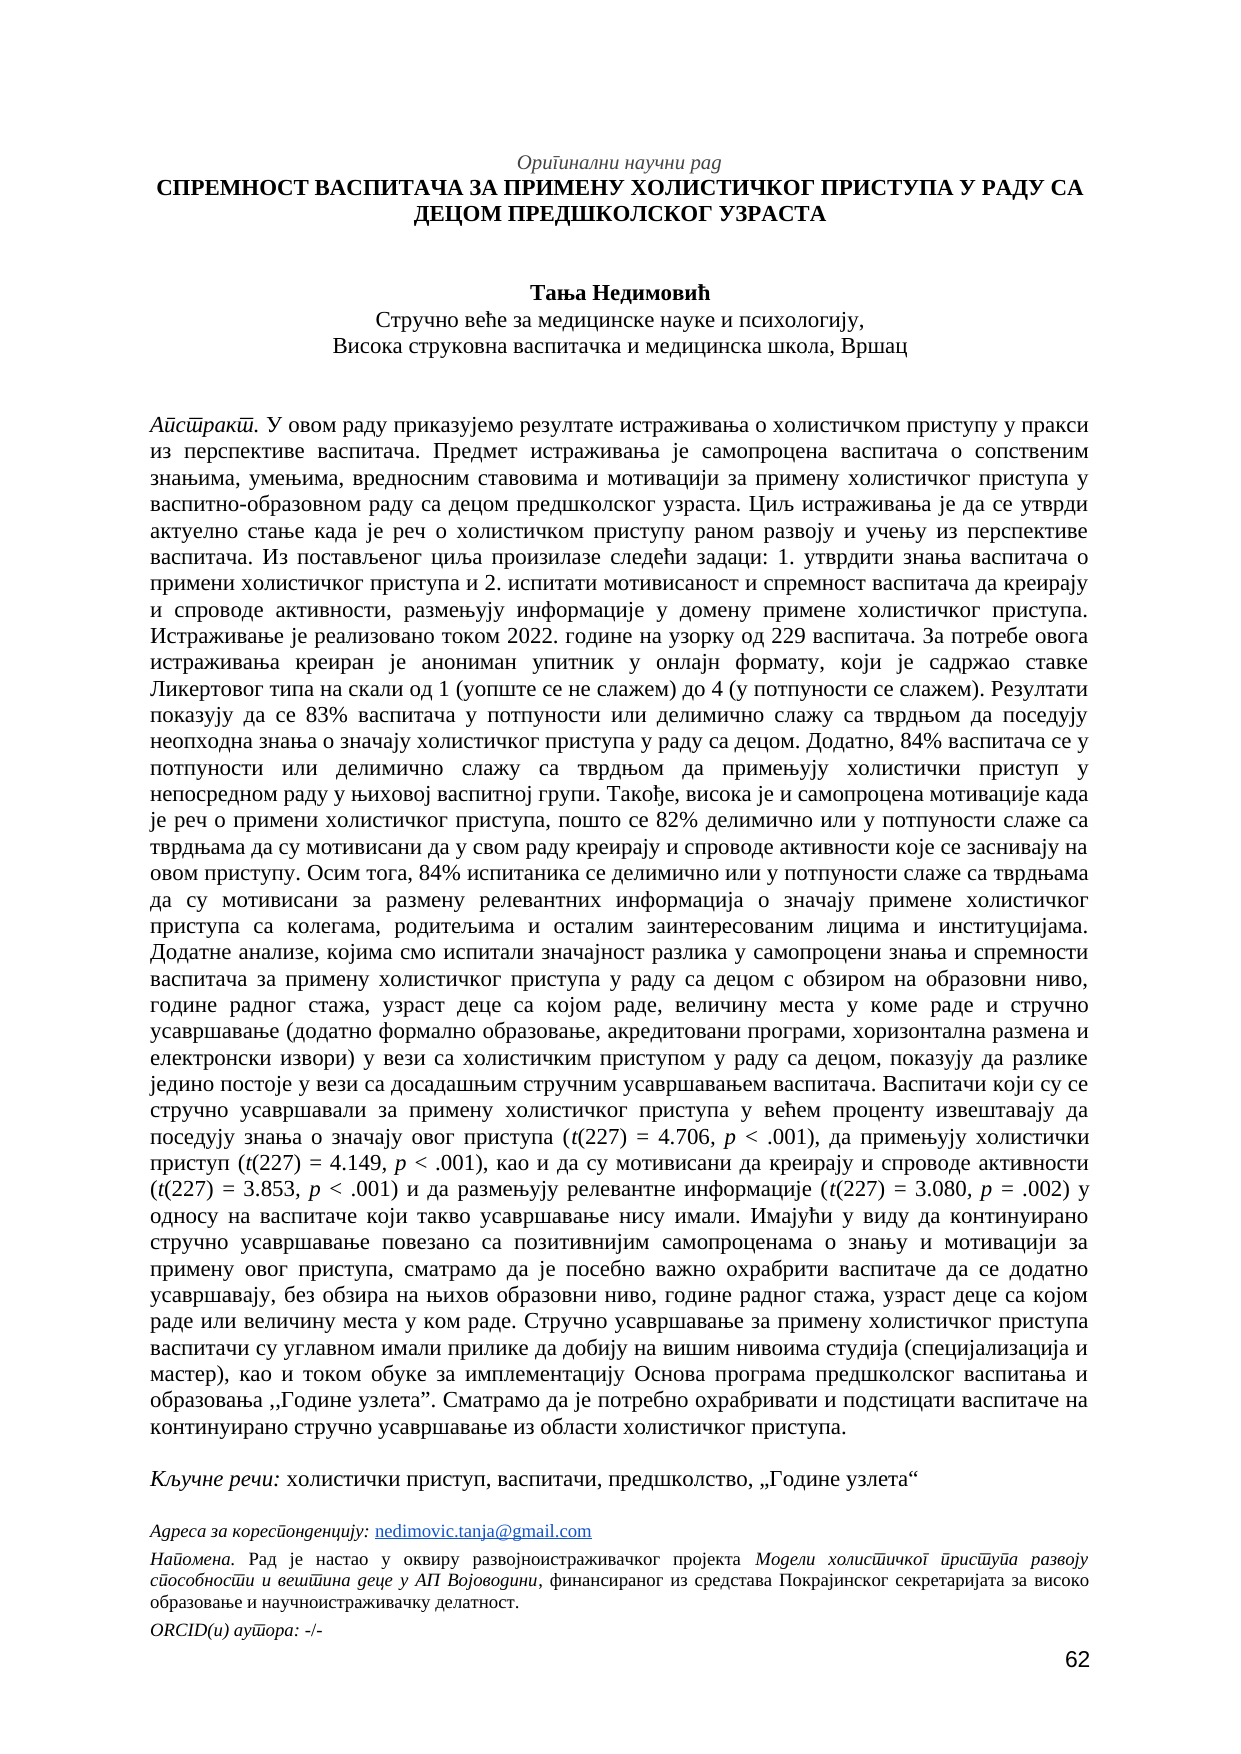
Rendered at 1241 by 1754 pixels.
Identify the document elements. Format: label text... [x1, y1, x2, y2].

text Кључне речи: холистички приступ, васпитачи, предшколство, „Године узлета“ [150, 1465, 1090, 1492]
text Оригинални научни рад [150, 150, 1090, 174]
text Тања Недимовић [150, 279, 1090, 306]
text Апстракт. У овом раду приказујемо резултате истраживања о холистичком приступу у пракси из перспективе васпитача. Предмет истраживања је самопроцена васпитача о сопственим знањима, умењима, вредносним ставовима и мотивацији за примену холистичког приступа у васпитно-образовном раду са децом предшколског узраста. Циљ истраживања је да се утврди актуелно стање када је реч о холистичком приступу раном развоју и учењу из перспективе васпитача. Из постављеног циља произилазе следећи задаци: 1. утврдити знања васпитача о примени холистичког приступа и 2. испитати мотивисаност и спремност васпитача да креирају и спроводе активности, размењују информације у домену примене холистичког приступа. Истраживање је реализовано током 2022. године на узорку од 229 васпитача. За потребе овога истраживања креиран је анониман упитник у онлајн формату, који је садржао ставке Ликертовог типа на скали од 1 (уопште се не слажем) до 4 (у потпуности се слажем). Резултати показују да се 83% васпитача у потпуности или делимично слажу са тврдњом да поседују неопходна знања о значају холистичког приступа у раду са децом. Додатно, 84% васпитача се у потпуности или делимично слажу са тврдњом да примењују холистички приступ у непосредном раду у њиховој васпитној групи. Такође, висока је и самопроцена мотивације када је реч о примени холистичког приступа, пошто се 82% делимично или у потпуности слаже са тврдњама да су мотивисани да у свом раду креирају и спроводе активности које се заснивају на овом приступу. Осим тога, 84% испитаника се делимично или у потпуности слаже са тврдњама да су мотивисани за размену релевантних информација о значају примене холистичког приступа са колегама, родитељима и осталим заинтересованим лицима и институцијама. Додатне анализе, којима смо испитали значајност разлика у самопроцени знања и спремности васпитача за примену холистичког приступа у раду са децом с обзиром на образовни ниво, године радног стажа, узраст деце са којом раде, величину места у коме раде и стручно усавршавање (додатно формално образовање, акредитовани програми, хоризонтална размена и електронски извори) у вези са холистичким приступом у раду са децом, показују да разлике једино постоје у вези са досадашњим стручним усавршавањем васпитача. Васпитачи који су се стручно усавршавaли за примену холистичког приступа у већем проценту извештавају да поседују знања о значају овог приступа (t(227) = 4.706, p < .001), да примењују холистички приступ (t(227) = 4.149, p < .001), као и да су мотивисани да креирају и спроводе активности (t(227) = 3.853, p < .001) и да размењују релевантне информације (t(227) = 3.080, p = .002) у односу на васпитаче који такво усавршавање нису имали. Имајући у виду да континуирано стручно усавршавање повезано са позитивнијим самопроценама о знању и мотивацији за примену овог приступа, сматрамо да је посебно важно охрабрити васпитаче да се додатно усавршавају, без обзира на њихов образовни ниво, године радног стажа, узраст деце са којом раде или величину места у ком раде. Стручно усавршавање за примену холистичког приступа васпитачи су углавном имали прилике да добију на вишим нивоима студија (специјализација и мастер), као и током обуке за имплементацију Основа програма предшколског васпитања и образовања ,,Године узлета”. Сматрамо да је потребно охрабривати и подстицати васпитаче на континуирано стручно усавршавање из области холистичког приступа. [150, 411, 1090, 1439]
text Стручно веће за медицинске науке и психологију, Висока струковна васпитачка и медицинска школа, Вршaц [150, 306, 1090, 358]
text СПРЕМНОСТ ВАСПИТАЧА ЗА ПРИМЕНУ ХОЛИСТИЧКОГ ПРИСТУПА У РАДУ СА ДЕЦОМ ПРЕДШКОЛСКОГ УЗРАСТА [150, 174, 1090, 227]
